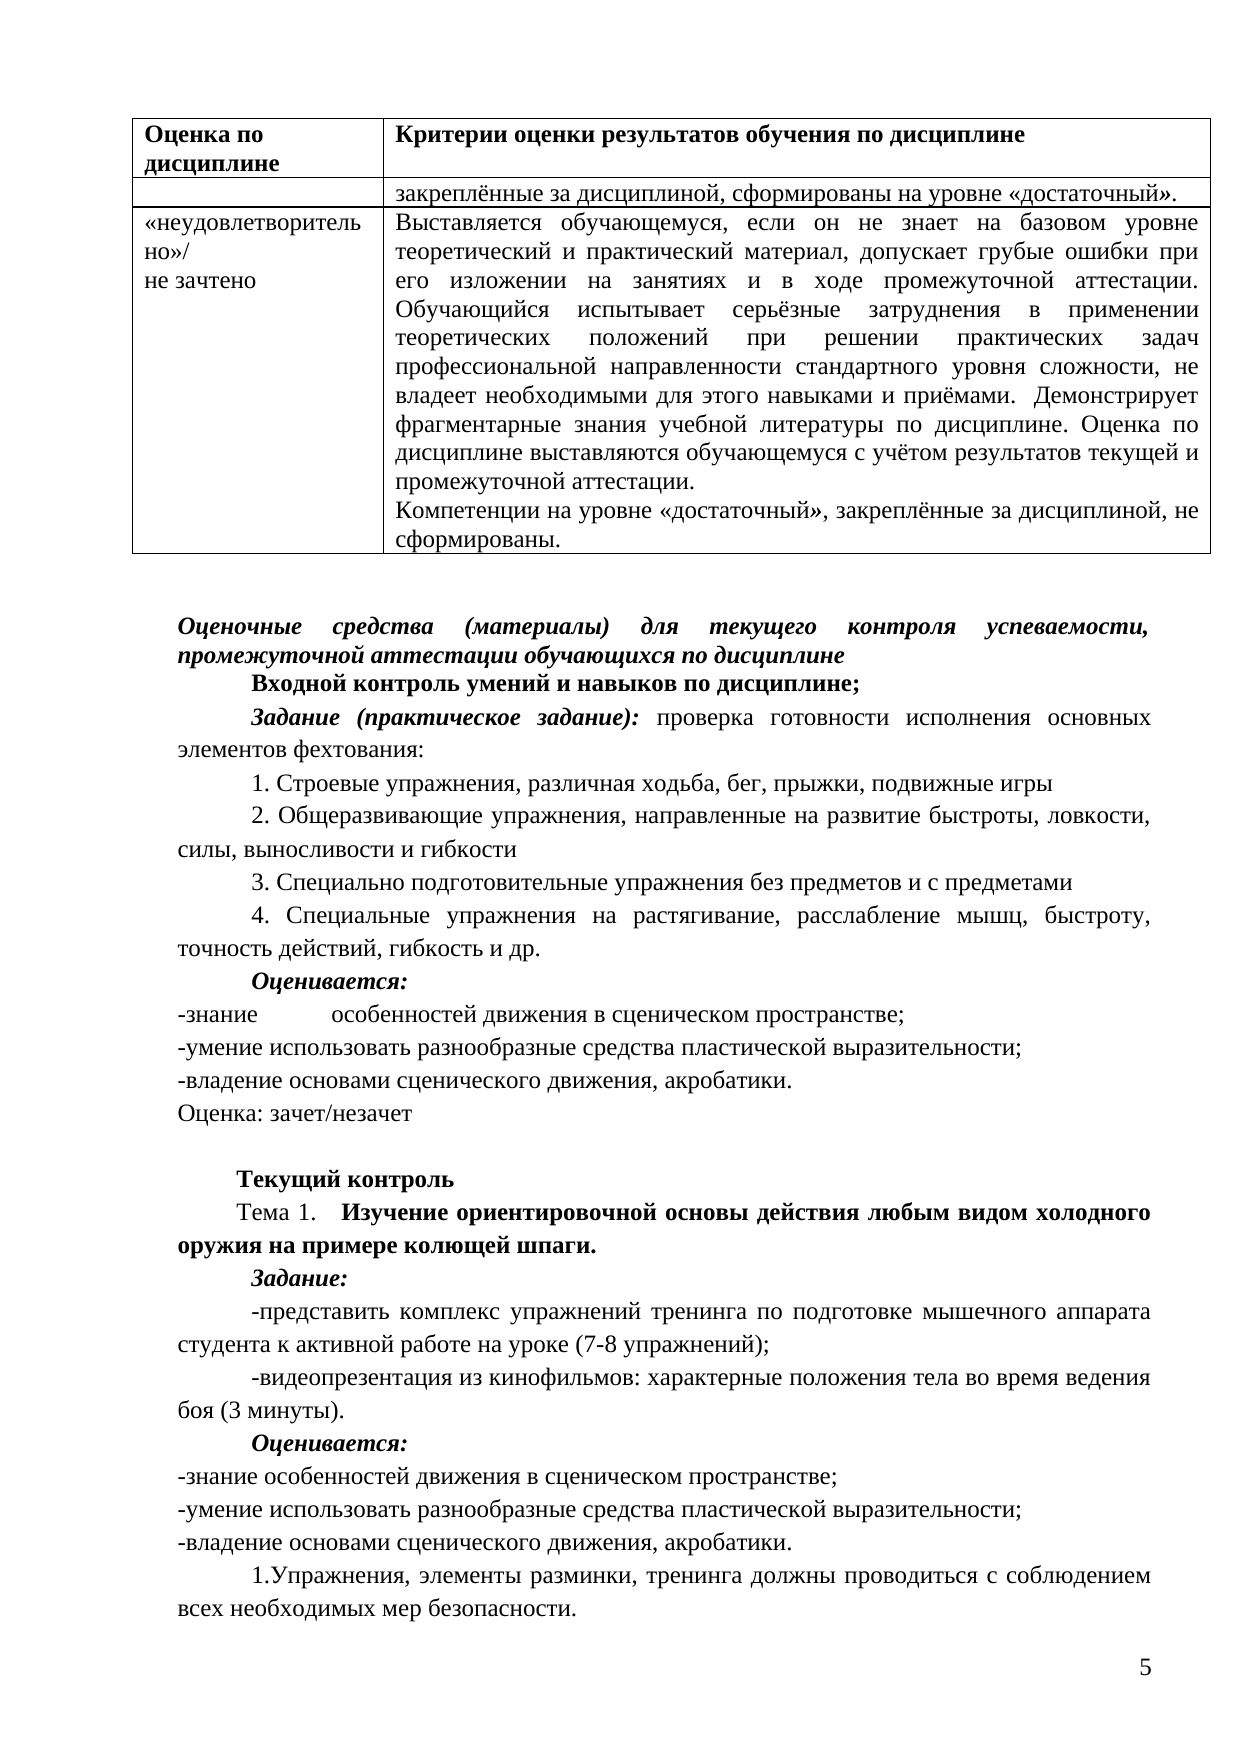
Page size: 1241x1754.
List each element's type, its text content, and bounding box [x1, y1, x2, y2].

table_header Критерии оценки результатов обучения по дисциплине [384, 119, 1210, 177]
table_header Оценка по дисциплине [133, 119, 383, 177]
text 2. Общеразвивающие упражнения, направленные на развитие быстроты, ловкости, силы, выносливости и гибкости [177, 801, 1152, 862]
text Задание: [177, 1263, 1152, 1292]
text -владение основами сценического движения, акробатики. [177, 1527, 1152, 1556]
table_cell «неудовлетворительно»/ не зачтено [133, 208, 383, 552]
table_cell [384, 178, 1210, 206]
text -представить комплекс упражнений тренинга по подготовке мышечного аппарата студента к активной работе на уроке (7-8 упражнений); [177, 1296, 1152, 1358]
text -знание особенностей движения в сценическом пространстве; [177, 999, 1152, 1027]
text -владение основами сценического движения, акробатики. [177, 1065, 1152, 1093]
text -знание особенностей движения в сценическом пространстве; [177, 1461, 1152, 1490]
text -умение использовать разнообразные средства пластической выразительности; [177, 1494, 1152, 1523]
text 1. Строевые упражнения, различная ходьба, бег, прыжки, подвижные игры [177, 768, 1152, 796]
text -видеопрезентация из кинофильмов: характерные положения тела во время ведения боя (3 минуты). [177, 1362, 1152, 1424]
text Оценочные средства (материалы) для текущего контроля успеваемости, промежуточной аттестации обучающихся по дисциплине [177, 611, 1152, 668]
text 1.Упражнения, элементы разминки, тренинга должны проводиться с соблюдением всех необходимых мер безопасности. [177, 1560, 1152, 1622]
text Задание (практическое задание): проверка готовности исполнения основных элементов фехтования: [177, 702, 1152, 763]
text Оценивается: [177, 1428, 1152, 1457]
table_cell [133, 178, 383, 206]
text Оценка: зачет/незачет [177, 1098, 1152, 1127]
table_cell Выставляется обучающемуся, если он не знает на базовом уровне теоретический и практический материал, допускает грубые ошибки при его изложении на занятиях и в ходе промежуточной аттестации. Обучающийся испытывает серьёзные затруднения в применении теоретических положений при решении практических задач профессиональной направленности стандартного уровня сложности, не владеет необходимыми для этого навыками и приёмами. Демонстрирует фрагментарные знания учебной литературы по дисциплине. Оценка по дисциплине выставляются обучающемуся с учётом результатов текущей и промежуточной аттестации. Компетенции на уровне «достаточный», закреплённые за дисциплиной, не сформированы. [384, 208, 1210, 552]
text 4. Специальные упражнения на растягивание, расслабление мышц, быстроту, точность действий, гибкость и др. [177, 900, 1152, 961]
text Тема 1. Изучение ориентировочной основы действия любым видом холодного оружия на примере колющей шпаги. [177, 1197, 1152, 1259]
text Текущий контроль [177, 1164, 1152, 1193]
text Входной контроль умений и навыков по дисциплине; [177, 668, 1152, 697]
text 3. Специально подготовительные упражнения без предметов и с предметами [177, 867, 1152, 895]
text -умение использовать разнообразные средства пластической выразительности; [177, 1032, 1152, 1061]
text Оценивается: [177, 966, 1152, 994]
